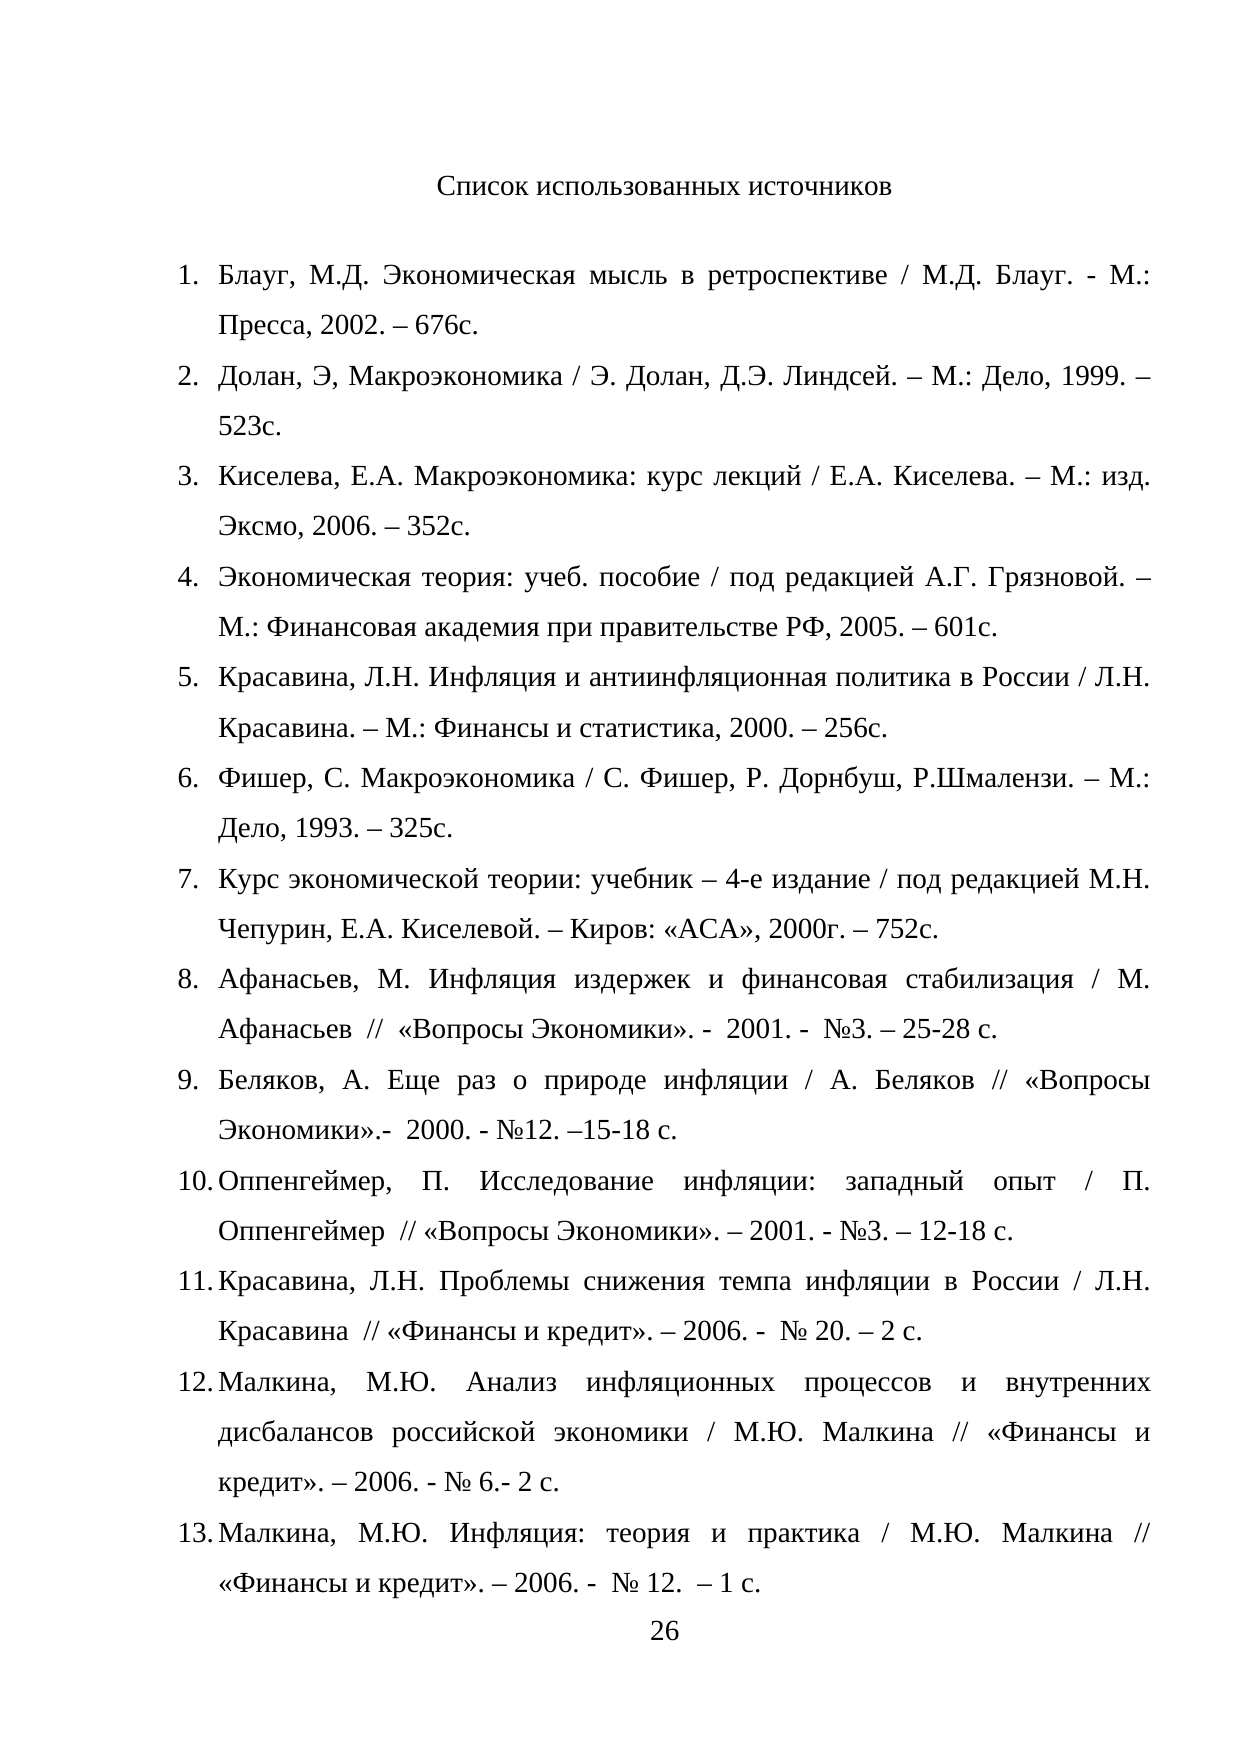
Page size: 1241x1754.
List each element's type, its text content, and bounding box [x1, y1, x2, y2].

list Экономическая теория: учеб. пособие / под редакцией А.Г. Грязновой. – М.: Финансовая академия при правительстве РФ, 2005. – 601с. [177, 559, 1152, 643]
list Афанасьев, М. Инфляция издержек и финансовая стабилизация / М. Афанасьев // «Вопросы Экономики». - 2001. - №3. – 25-28 с. [177, 961, 1152, 1045]
list Курс экономической теории: учебник – 4-е издание / под редакцией М.Н. Чепурин, Е.А. Киселевой. – Киров: «АСА», 2000г. – 752с. [177, 861, 1152, 944]
list Беляков, А. Еще раз о природе инфляции / А. Беляков // «Вопросы Экономики».- 2000. - №12. –15-18 с. [177, 1062, 1152, 1146]
subtitle Список использованных источников [177, 168, 1152, 202]
list Блауг, М.Д. Экономическая мысль в ретроспективе / М.Д. Блауг. - М.: Пресса, 2002. – 676с. [177, 257, 1152, 341]
list Киселева, Е.А. Макроэкономика: курс лекций / Е.А. Киселева. – М.: изд. Эксмо, 2006. – 352с. [177, 458, 1152, 542]
list Оппенгеймер, П. Исследование инфляции: западный опыт / П. Оппенгеймер // «Вопросы Экономики». – 2001. - №3. – 12-18 с. [177, 1163, 1152, 1246]
list Малкина, М.Ю. Инфляция: теория и практика / М.Ю. Малкина // «Финансы и кредит». – 2006. - № 12. – 1 с. [177, 1515, 1152, 1599]
list Красавина, Л.Н. Инфляция и антиинфляционная политика в России / Л.Н. Красавина. – М.: Финансы и статистика, 2000. – 256с. [177, 659, 1152, 743]
list Долан, Э, Макроэкономика / Э. Долан, Д.Э. Линдсей. – М.: Дело, 1999. – 523с. [177, 358, 1152, 441]
list Красавина, Л.Н. Проблемы снижения темпа инфляции в России / Л.Н. Красавина // «Финансы и кредит». – 2006. - № 20. – 2 с. [177, 1263, 1152, 1347]
list Малкина, М.Ю. Анализ инфляционных процессов и внутренних дисбалансов российской экономики / М.Ю. Малкина // «Финансы и кредит». – 2006. - № 6.- 2 с. [177, 1364, 1152, 1498]
list Фишер, С. Макроэкономика / С. Фишер, Р. Дорнбуш, Р.Шмалензи. – М.: Дело, 1993. – 325с. [177, 760, 1152, 844]
